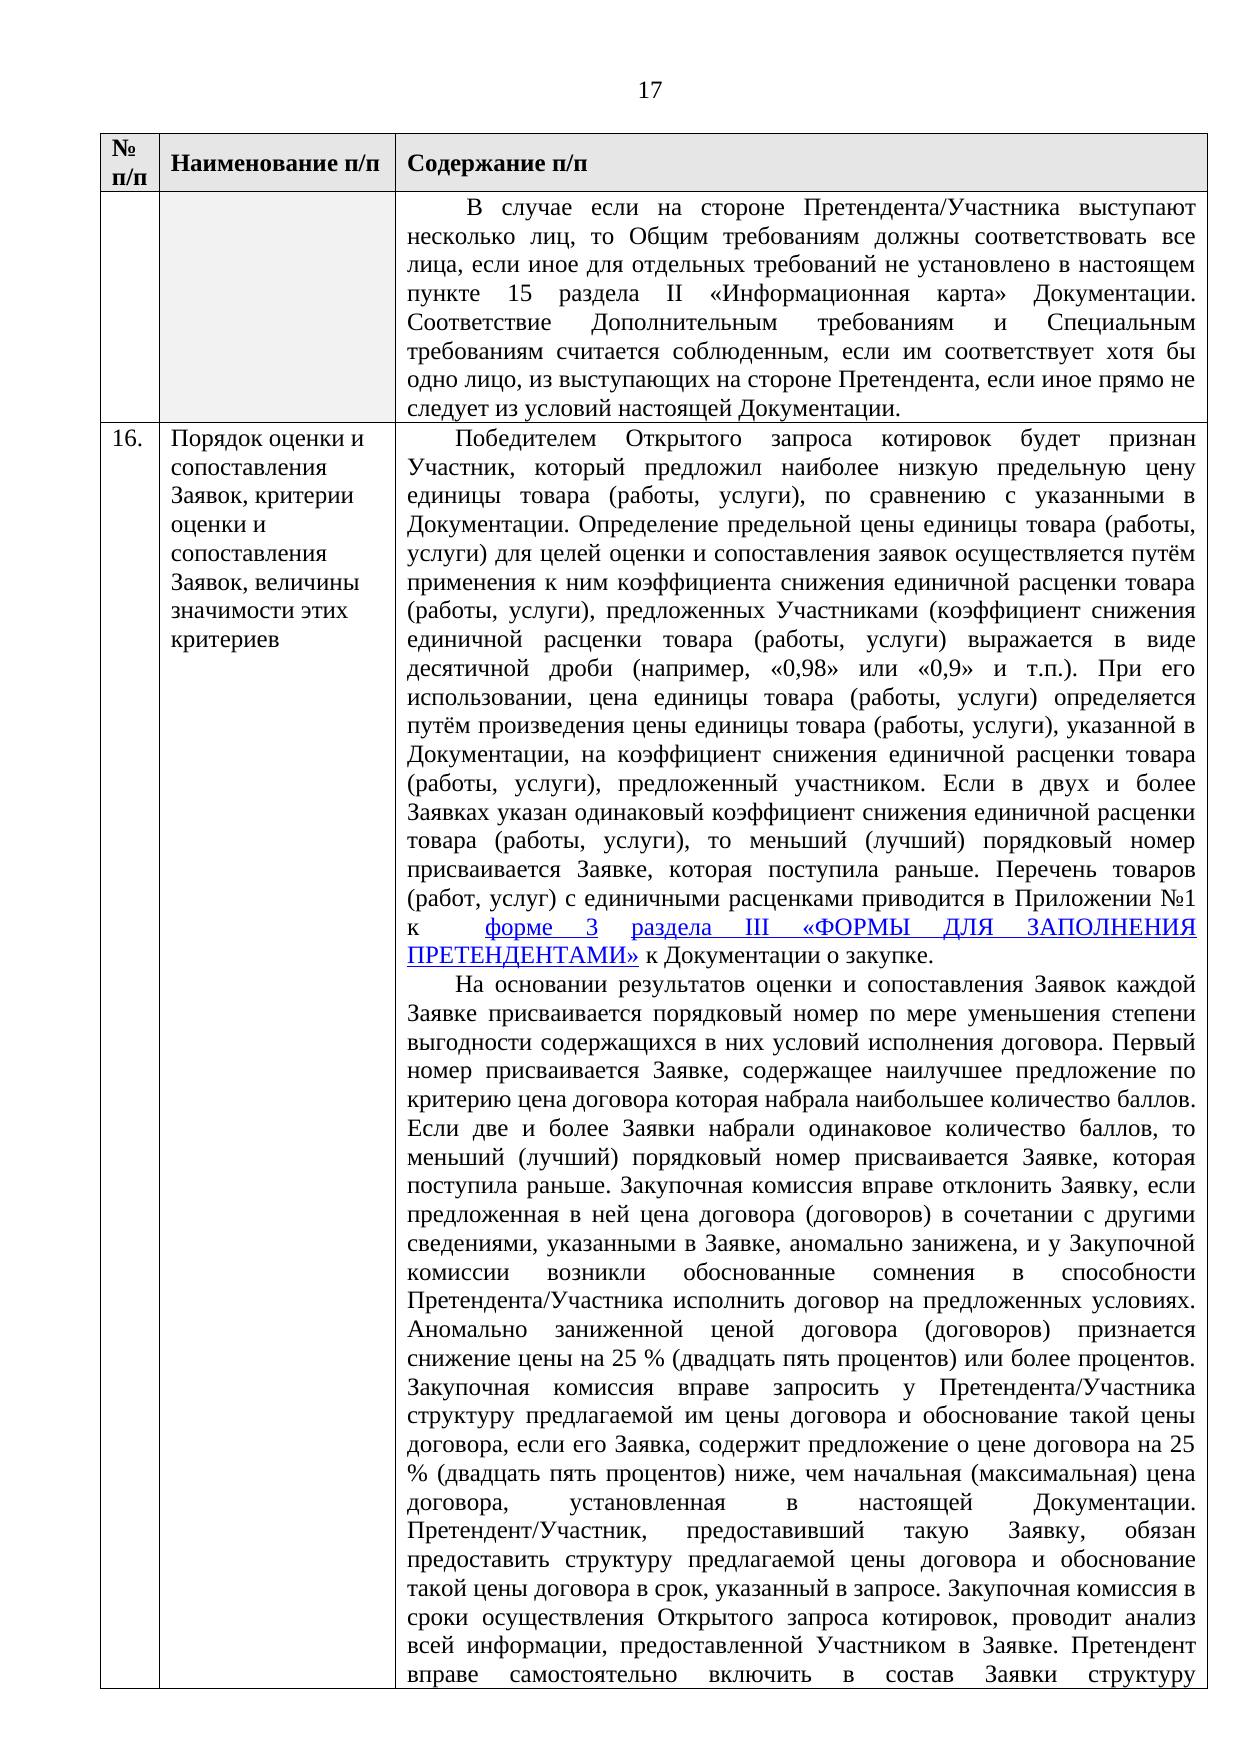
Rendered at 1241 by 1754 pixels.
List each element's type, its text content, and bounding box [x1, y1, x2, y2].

table_header № п/п [101, 134, 159, 191]
table_header Содержание п/п [396, 134, 1207, 191]
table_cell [396, 192, 1207, 422]
table_cell [101, 423, 159, 1688]
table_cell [396, 423, 1207, 1688]
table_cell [160, 192, 395, 422]
table_cell [101, 192, 159, 422]
table_header Наименование п/п [160, 134, 395, 191]
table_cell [160, 423, 395, 1688]
